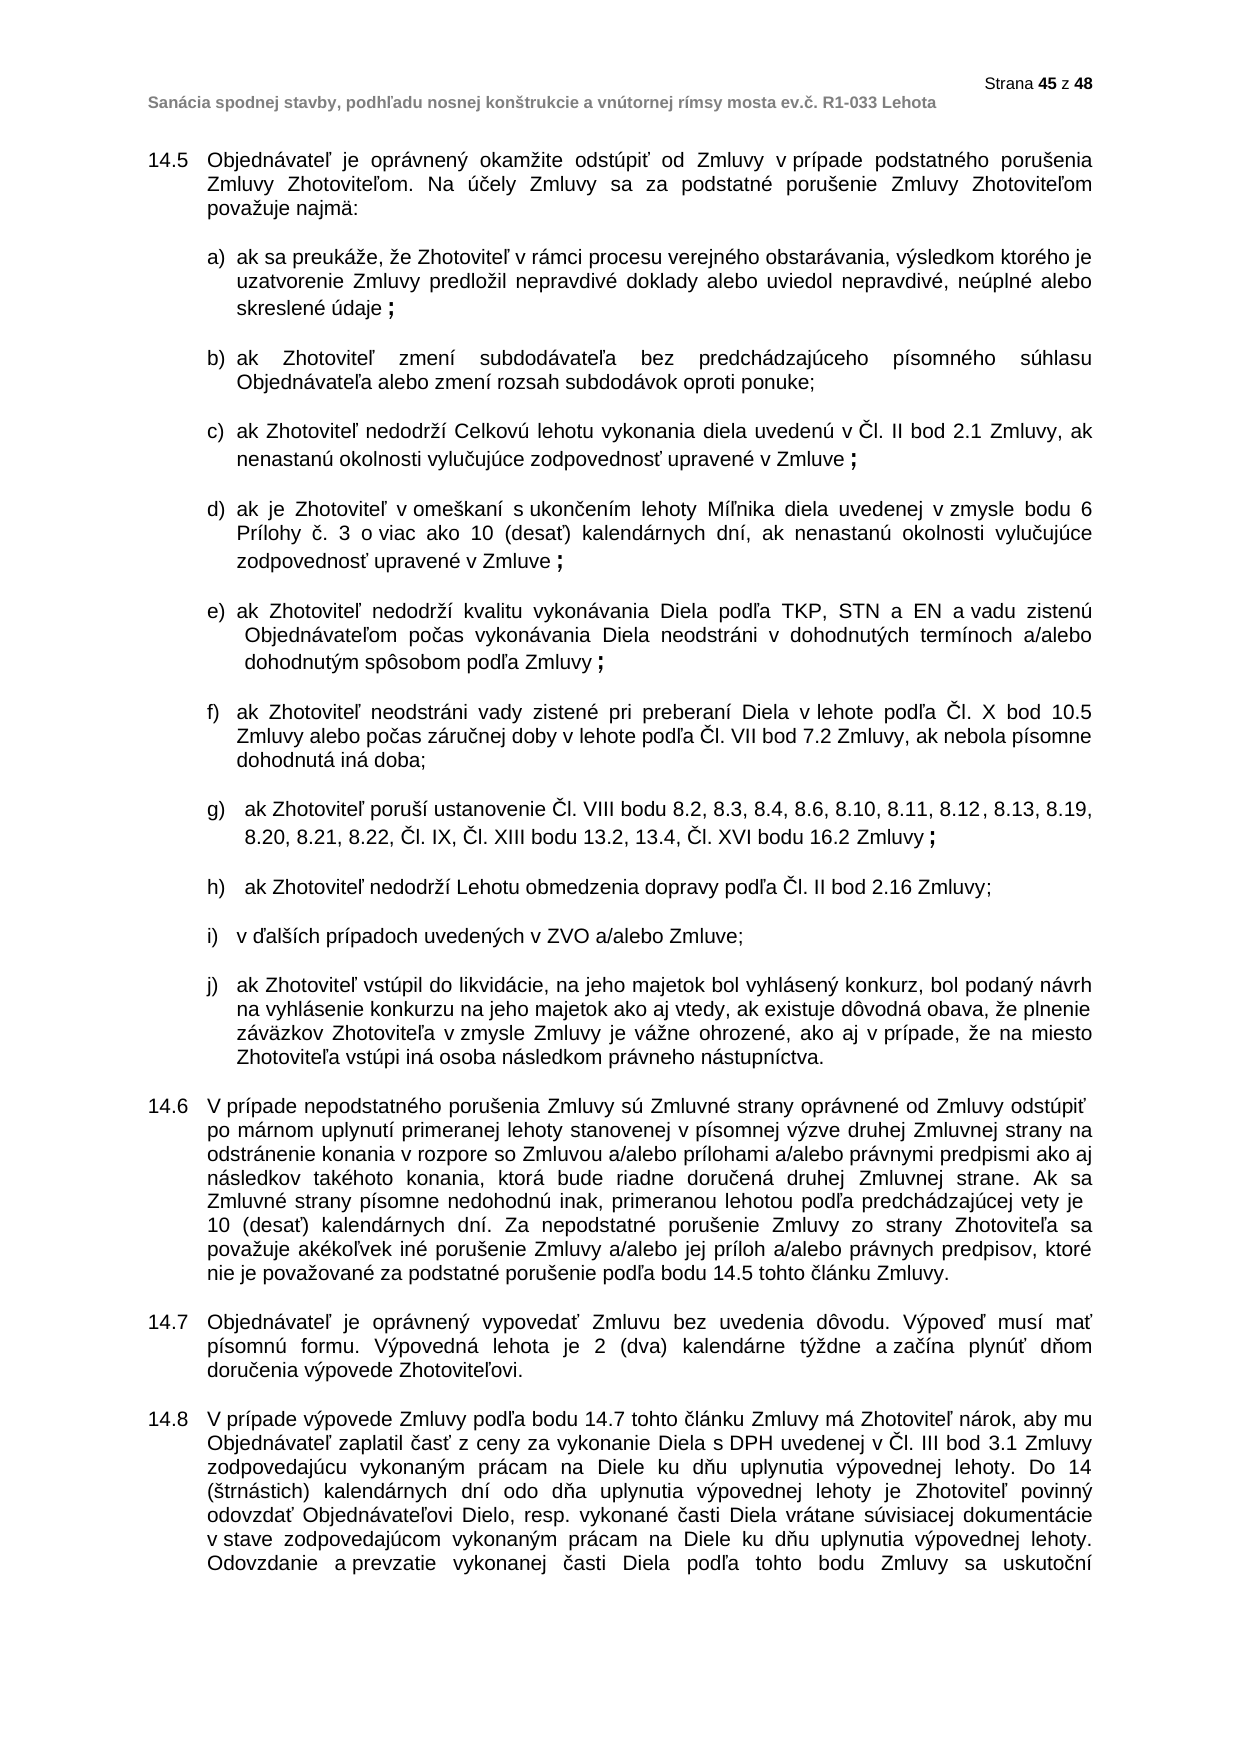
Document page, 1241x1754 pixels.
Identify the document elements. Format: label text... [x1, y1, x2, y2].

list ak Zhotoviteľ nedodrží Celkovú lehotu vykonania diela uvedenú v Čl. II bod 2.1 Zmluvy, ak nenastanú okolnosti vylučujúce zodpovednosť upravené v Zmluveꓼ [207, 419, 1093, 472]
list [148, 1407, 1093, 1575]
list Objednávateľ je oprávnený vypovedať Zmluvu bez uvedenia dôvodu. Výpoveď musí mať písomnú formu. Výpovedná lehota je 2 (dva) kalendárne týždne a začína plynúť dňom doručenia výpovede Zhotoviteľovi. [148, 1310, 1093, 1382]
list ak Zhotoviteľ neodstráni vady zistené pri preberaní Diela v lehote podľa Čl. X bod 10.5 Zmluvy alebo počas záručnej doby v lehote podľa Čl. VII bod 7.2 Zmluvy, ak nebola písomne dohodnutá iná doba; [207, 700, 1093, 772]
list V prípade nepodstatného porušenia Zmluvy sú Zmluvné strany oprávnené od Zmluvy odstúpiť po márnom uplynutí primeranej lehoty stanovenej v písomnej výzve druhej Zmluvnej strany na odstránenie konania v rozpore so Zmluvou a/alebo prílohami a/alebo právnymi predpismi ako aj následkov takéhoto konania, ktorá bude riadne doručená druhej Zmluvnej strane. Ak sa Zmluvné strany písomne nedohodnú inak, primeranou lehotou podľa predchádzajúcej vety je 10 (desať) kalendárnych dní. Za nepodstatné porušenie Zmluvy zo strany Zhotoviteľa sa považuje akékoľvek iné porušenie Zmluvy a/alebo jej príloh a/alebo právnych predpisov, ktoré nie je považované za podstatné porušenie podľa bodu 14.5 tohto článku Zmluvy. [148, 1093, 1093, 1285]
list ak Zhotoviteľ poruší ustanovenie Čl. VIII bodu 8.2, 8.3, 8.4, 8.6, 8.10, 8.11, 8.12, 8.13, 8.19, 8.20, 8.21, 8.22, Čl. IX, Čl. XIII bodu 13.2, 13.4, Čl. XVI bodu 16.2 Zmluvyꓼ [207, 797, 1093, 850]
list ak sa preukáže, že Zhotoviteľ v rámci procesu verejného obstarávania, výsledkom ktorého je uzatvorenie Zmluvy predložil nepravdivé doklady alebo uviedol nepravdivé, neúplné alebo skreslené údajeꓼ [207, 244, 1093, 321]
list ak Zhotoviteľ zmení subdodávateľa bez predchádzajúceho písomného súhlasu Objednávateľa alebo zmení rozsah subdodávok oproti ponuke; [207, 346, 1093, 394]
list v ďalších prípadoch uvedených v ZVO a/alebo Zmluve; [207, 924, 1093, 948]
list ak Zhotoviteľ vstúpil do likvidácie, na jeho majetok bol vyhlásený konkurz, bol podaný návrh na vyhlásenie konkurzu na jeho majetok ako aj vtedy, ak existuje dôvodná obava, že plnenie záväzkov Zhotoviteľa v zmysle Zmluvy je vážne ohrozené, ako aj v prípade, že na miesto Zhotoviteľa vstúpi iná osoba následkom právneho nástupníctva. [207, 973, 1093, 1068]
list Objednávateľ je oprávnený okamžite odstúpiť od Zmluvy v prípade podstatného porušenia Zmluvy Zhotoviteľom. Na účely Zmluvy sa za podstatné porušenie Zmluvy Zhotoviteľom považuje najmä: [148, 148, 1093, 219]
list ak je Zhotoviteľ v omeškaní s ukončením lehoty Míľnika diela uvedenej v zmysle bodu 6 Prílohy č. 3 o viac ako 10 (desať) kalendárnych dní, ak nenastanú okolnosti vylučujúce zodpovednosť upravené v Zmluveꓼ [207, 497, 1093, 573]
list ak Zhotoviteľ nedodrží Lehotu obmedzenia dopravy podľa Čl. II bod 2.16 Zmluvy; [207, 875, 1093, 899]
list ak Zhotoviteľ nedodrží kvalitu vykonávania Diela podľa TKP, STN a EN a vadu zistenú Objednávateľom počas vykonávania Diela neodstráni v dohodnutých termínoch a/alebo dohodnutým spôsobom podľa Zmluvyꓼ [207, 598, 1093, 675]
